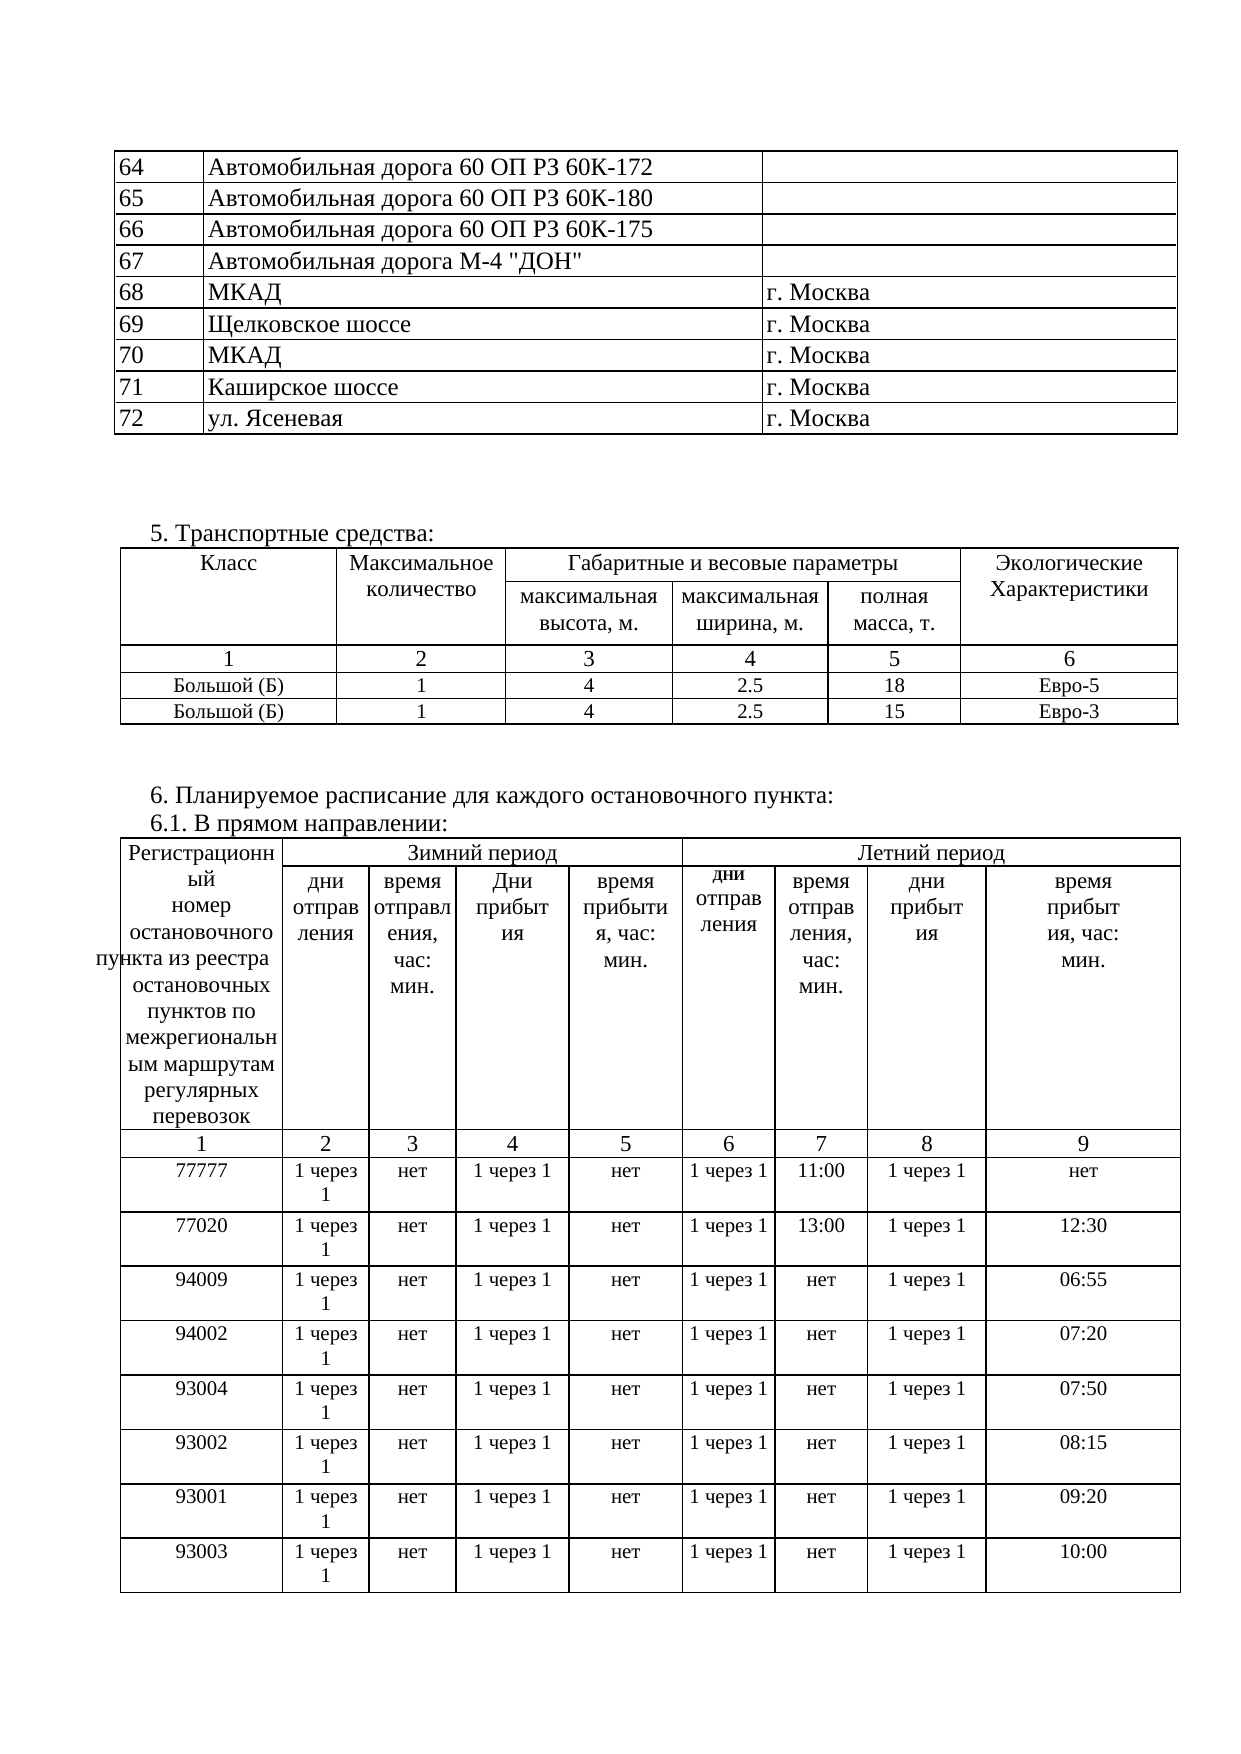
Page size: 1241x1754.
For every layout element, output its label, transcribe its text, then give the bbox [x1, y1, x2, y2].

table_cell 67 [115, 245, 203, 276]
table_cell полная масса, т. [829, 582, 960, 644]
table_cell 1 через 1 [283, 1485, 368, 1537]
table_cell 72 [115, 403, 203, 433]
table_cell нет [570, 1267, 682, 1320]
table_cell 1 через 1 [868, 1213, 985, 1265]
table_cell Щелковское шоссе [204, 309, 762, 339]
table_cell нет [370, 1485, 455, 1537]
table_cell 18 [829, 673, 960, 697]
table_cell нет [570, 1485, 682, 1537]
table_header Регистрационный номер остановочного пункта из реестра остановочных пунктов по межрегиональным маршрутам регулярных перевозок [121, 839, 282, 1129]
table_header Летний период [683, 839, 1180, 865]
table_cell 2 [337, 646, 505, 672]
table_cell дни прибыт ия [868, 867, 985, 1129]
table_cell 1 через 1 [283, 1376, 368, 1428]
table_cell [763, 152, 1177, 181]
table_cell 11:00 [776, 1158, 867, 1211]
table_cell Евро-3 [961, 699, 1177, 723]
table_cell ДНИ отправ ления [683, 867, 774, 1129]
table_cell 1 через 1 [457, 1430, 568, 1483]
text 5. Транспортные средства: [150, 518, 1090, 547]
table_cell 1 через 1 [868, 1376, 985, 1428]
table_cell время отправ ления, час: мин. [776, 867, 867, 1129]
table_cell нет [776, 1376, 867, 1428]
table_cell 93004 [121, 1376, 282, 1428]
table_cell 93003 [121, 1539, 282, 1592]
table_cell нет [776, 1539, 867, 1592]
table_cell Автомобильная дорога 60 ОП РЗ 60К-172 [204, 152, 762, 181]
table_cell [763, 244, 1177, 276]
table_header Габаритные и весовые параметры [506, 549, 960, 581]
text 6. Планируемое расписание для каждого остановочного пункта: [150, 780, 1090, 808]
table_cell 12:30 [987, 1213, 1180, 1265]
table_cell 2.5 [673, 673, 827, 697]
table_cell Дни прибыт ия [457, 867, 568, 1129]
table_cell 1 через 1 [683, 1485, 774, 1537]
table_cell Автомобильная дорога 60 ОП РЗ 60К-175 [204, 215, 762, 244]
table_cell 1 через 1 [457, 1158, 568, 1211]
table_cell нет [370, 1158, 455, 1211]
table_cell 1 через 1 [457, 1213, 568, 1265]
table_cell 1 через 1 [283, 1267, 368, 1320]
table_cell время прибыт ия, час: мин. [987, 867, 1180, 1129]
table_cell 68 [115, 277, 203, 307]
table_cell 1 через 1 [683, 1430, 774, 1483]
table_cell Автомобильная дорога 60 ОП РЗ 60К-180 [204, 183, 762, 213]
table_cell нет [570, 1539, 682, 1592]
table_cell нет [776, 1485, 867, 1537]
table_cell 1 [121, 1130, 282, 1157]
table_cell 94002 [121, 1321, 282, 1374]
table_cell нет [370, 1539, 455, 1592]
table_cell 66 [115, 214, 203, 244]
table_cell г. Москва [763, 339, 1177, 370]
table_cell нет [370, 1430, 455, 1483]
table_cell 77020 [121, 1213, 282, 1265]
table_cell время прибыти я, час: мин. [570, 867, 682, 1129]
table_cell 2.5 [673, 699, 827, 723]
table_cell 1 через 1 [683, 1321, 774, 1374]
table_cell 06:55 [987, 1267, 1180, 1320]
table_cell 6 [961, 646, 1177, 672]
table_cell нет [570, 1376, 682, 1428]
table_cell 1 через 1 [283, 1539, 368, 1592]
table_cell г. Москва [763, 402, 1177, 433]
table_cell нет [987, 1158, 1180, 1211]
table_cell 94009 [121, 1267, 282, 1320]
table_cell 1 через 1 [283, 1321, 368, 1374]
table_cell 5 [829, 646, 960, 672]
table_cell 4 [457, 1130, 568, 1157]
table_cell 8 [868, 1130, 985, 1157]
table_cell МКАД [204, 340, 762, 370]
table_cell 1 через 1 [868, 1158, 985, 1211]
table_cell 07:50 [987, 1376, 1180, 1428]
table_cell Большой (Б) [121, 673, 336, 697]
table_cell 3 [506, 646, 672, 672]
table_cell Автомобильная дорога М-4 "ДОН" [204, 246, 762, 276]
table_cell дни отправ ления [283, 867, 368, 1129]
table_cell 1 через 1 [457, 1485, 568, 1537]
table_cell 1 через 1 [283, 1430, 368, 1483]
table_cell нет [570, 1158, 682, 1211]
table_cell нет [370, 1213, 455, 1265]
table_cell 1 через 1 [868, 1539, 985, 1592]
table_cell максимальная ширина, м. [673, 582, 827, 644]
table_cell 13:00 [776, 1213, 867, 1265]
table_cell г. Москва [763, 276, 1177, 307]
table_cell 1 [337, 699, 505, 723]
table_cell 1 через 1 [868, 1430, 985, 1483]
table_cell 9 [987, 1130, 1180, 1157]
table_cell 2 [283, 1130, 368, 1157]
table_cell 1 через 1 [683, 1539, 774, 1592]
table_cell нет [776, 1321, 867, 1374]
table_cell 1 через 1 [683, 1267, 774, 1320]
table_cell Евро-5 [961, 673, 1177, 697]
table_cell нет [570, 1321, 682, 1374]
table_cell 1 через 1 [457, 1267, 568, 1320]
table_cell [763, 213, 1177, 244]
table_cell 1 через 1 [457, 1321, 568, 1374]
table_cell 71 [115, 371, 203, 402]
table_cell 1 через 1 [683, 1158, 774, 1211]
table_cell 1 через 1 [683, 1376, 774, 1428]
table_cell 69 [115, 308, 203, 339]
table_cell время отправл ения, час: мин. [370, 867, 455, 1129]
table_header Экологические Характеристики [961, 549, 1177, 644]
table_cell 07:20 [987, 1321, 1180, 1374]
table_cell Большой (Б) [121, 699, 336, 723]
table_cell 1 через 1 [283, 1213, 368, 1265]
table_cell [763, 181, 1177, 213]
table_cell 77777 [121, 1158, 282, 1211]
table_cell 4 [506, 673, 672, 697]
table_cell 1 через 1 [683, 1213, 774, 1265]
table_cell 1 через 1 [868, 1321, 985, 1374]
table_cell 4 [673, 646, 827, 672]
table_cell г. Москва [763, 370, 1177, 402]
table_cell 10:00 [987, 1539, 1180, 1592]
table_cell 1 через 1 [868, 1267, 985, 1320]
table_cell 08:15 [987, 1430, 1180, 1483]
table_cell 64 [115, 152, 203, 181]
table_cell МКАД [204, 277, 762, 307]
table_cell 1 [121, 646, 336, 672]
table_cell нет [776, 1430, 867, 1483]
table_cell нет [370, 1267, 455, 1320]
table_cell 7 [776, 1130, 867, 1157]
table_cell ул. Ясеневая [204, 403, 762, 433]
table_cell нет [570, 1430, 682, 1483]
table_cell 1 через 1 [283, 1158, 368, 1211]
table_header Максимальное количество [337, 549, 505, 644]
table_cell 1 [337, 673, 505, 697]
text 6.1. В прямом направлении: [150, 808, 1090, 837]
table_cell 1 через 1 [457, 1539, 568, 1592]
table_cell максимальная высота, м. [506, 582, 672, 644]
table_cell нет [370, 1321, 455, 1374]
table_cell нет [370, 1376, 455, 1428]
table_cell 3 [370, 1130, 455, 1157]
table_cell 15 [829, 699, 960, 723]
table_header Класс [121, 549, 336, 644]
table_cell 6 [683, 1130, 774, 1157]
table_cell 65 [115, 183, 203, 213]
table_cell 1 через 1 [457, 1376, 568, 1428]
table_cell г. Москва [763, 307, 1177, 339]
table_header Зимний период [283, 839, 682, 865]
table_cell 70 [115, 340, 203, 370]
table_cell 5 [570, 1130, 682, 1157]
table_cell нет [776, 1267, 867, 1320]
table_cell нет [570, 1213, 682, 1265]
table_cell 93001 [121, 1485, 282, 1537]
table_cell Каширское шоссе [204, 372, 762, 402]
table_cell 4 [506, 699, 672, 723]
table_cell 09:20 [987, 1485, 1180, 1537]
table_cell 93002 [121, 1430, 282, 1483]
table_cell 1 через 1 [868, 1485, 985, 1537]
